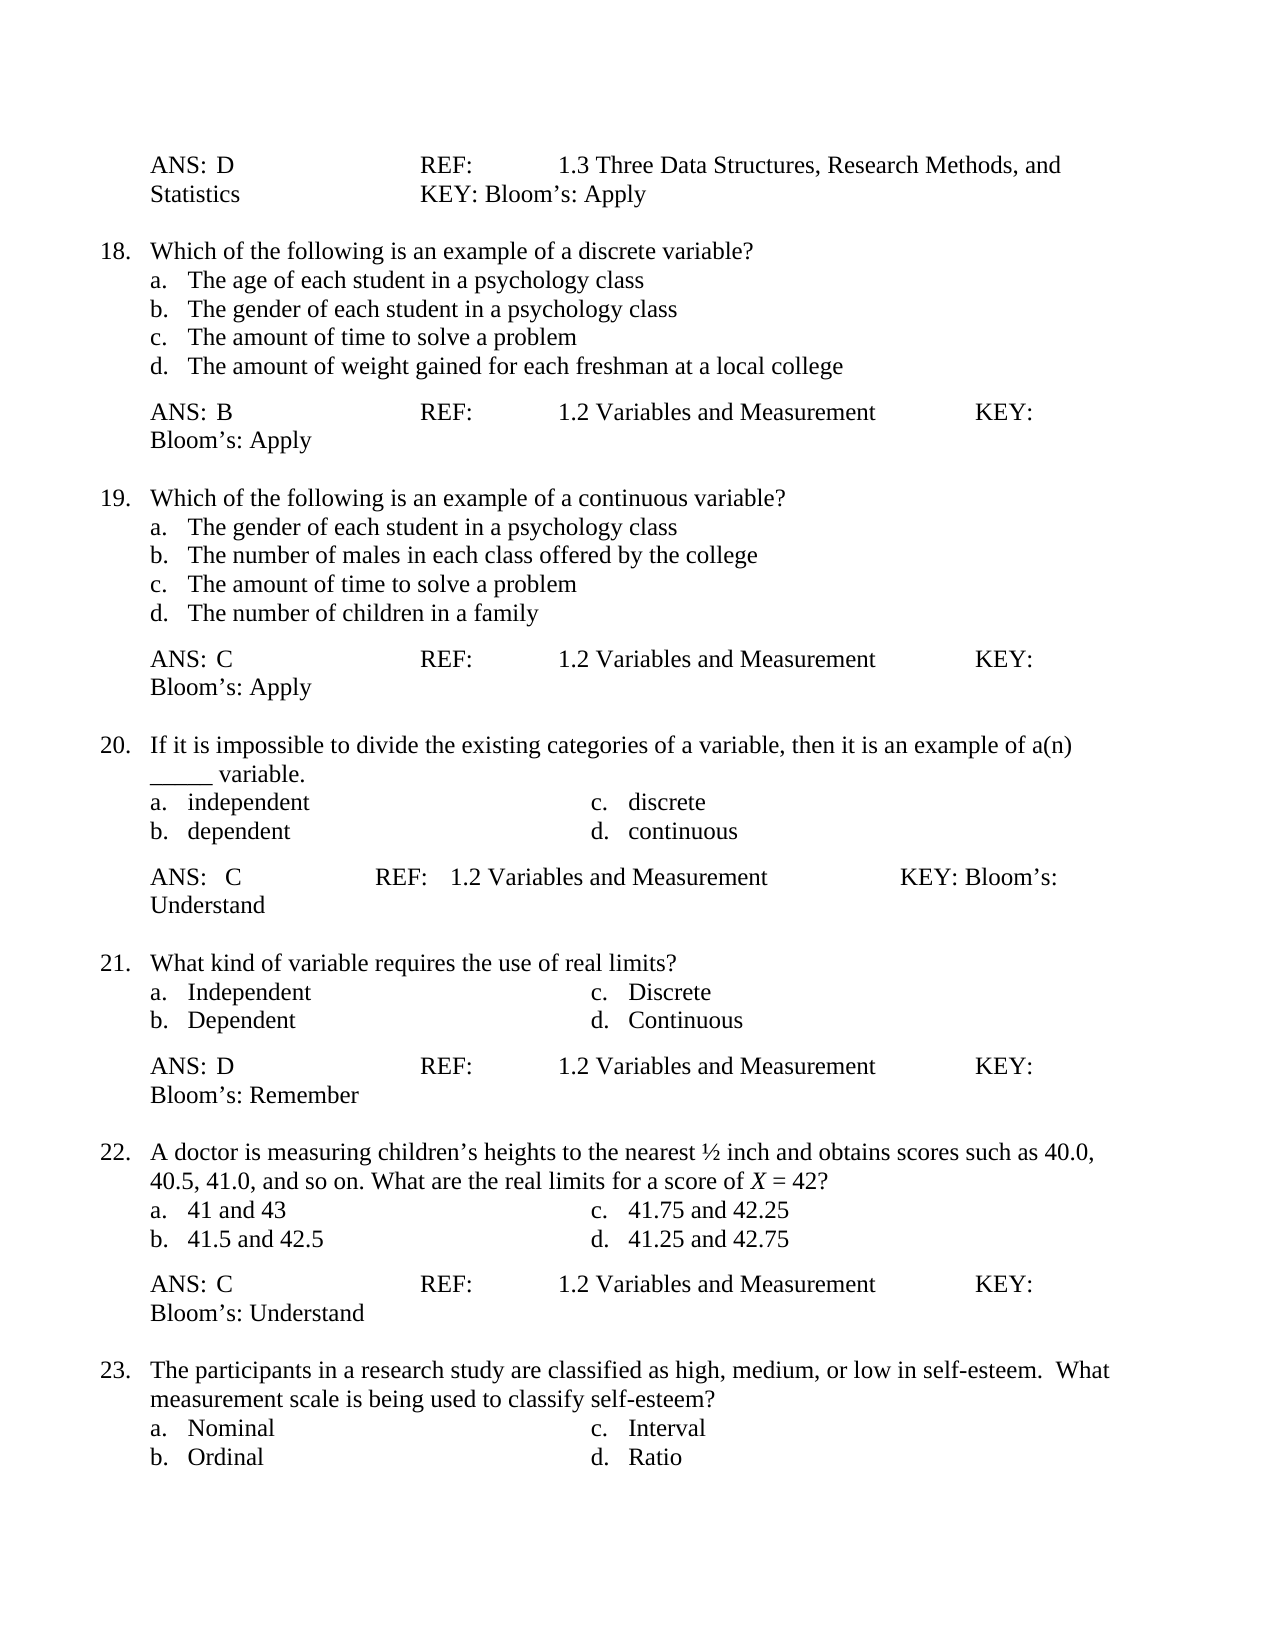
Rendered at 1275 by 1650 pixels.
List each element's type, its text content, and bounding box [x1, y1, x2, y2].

table_header a. [145, 1413, 183, 1442]
text ANS: C REF: 1.2 Variables and Measurement KEY: Bloom’s: Understand [150, 1269, 1125, 1327]
table_header discrete [624, 788, 1027, 816]
table_cell b. [145, 816, 183, 845]
text 20. If it is impossible to divide the existing categories of a variable, then it is an example of a(n) _____ variable. [84, 730, 1125, 787]
table_cell The number of children in a family [183, 598, 1027, 627]
table_cell The amount of weight gained for each freshman at a local college [183, 351, 1027, 380]
table_header a. [145, 788, 183, 816]
text ANS: B REF: 1.2 Variables and Measurement KEY: Bloom’s: Apply [150, 397, 1125, 454]
table_header Nominal [183, 1413, 586, 1442]
text ANS: C REF: 1.2 Variables and Measurement KEY: Bloom’s: Understand [150, 862, 1125, 919]
table_cell 41.5 and 42.5 [183, 1224, 586, 1252]
table_cell Dependent [183, 1006, 586, 1034]
table_cell Continuous [624, 1006, 1027, 1034]
table_header Interval [624, 1413, 1027, 1442]
table_header Discrete [624, 977, 1027, 1006]
text ANS: C REF: 1.2 Variables and Measurement KEY: Bloom’s: Apply [150, 644, 1125, 701]
table_cell d. [586, 1006, 623, 1034]
table_cell The amount of time to solve a problem [183, 323, 1027, 351]
text 21. What kind of variable requires the use of real limits? [84, 948, 1125, 977]
table_header Independent [183, 977, 586, 1006]
table_cell Ordinal [183, 1442, 586, 1471]
table_cell Ratio [624, 1442, 1027, 1471]
table_cell b. [145, 1442, 183, 1471]
table_cell The gender of each student in a psychology class [183, 294, 1027, 322]
table_cell d. [145, 598, 183, 627]
table_header a. [145, 1195, 183, 1224]
table_header c. [586, 1195, 623, 1224]
table_cell b. [145, 1006, 183, 1034]
table_header independent [183, 788, 586, 816]
table_header a. [145, 265, 183, 294]
table_cell b. [145, 541, 183, 569]
table_cell continuous [624, 816, 1027, 845]
table_cell c. [145, 569, 183, 598]
table_header 41 and 43 [183, 1195, 586, 1224]
table_header The gender of each student in a psychology class [183, 512, 1027, 541]
table_header c. [586, 1413, 623, 1442]
text ANS: D REF: 1.2 Variables and Measurement KEY: Bloom’s: Remember [150, 1051, 1125, 1109]
text 19. Which of the following is an example of a continuous variable? [84, 483, 1125, 512]
table_header a. [145, 977, 183, 1006]
table_header c. [586, 977, 623, 1006]
table_cell d. [586, 816, 623, 845]
table_cell d. [145, 351, 183, 380]
table_cell d. [586, 1442, 623, 1471]
table_cell d. [586, 1224, 623, 1252]
table_cell c. [145, 323, 183, 351]
table_cell b. [145, 1224, 183, 1252]
text 23. The participants in a research study are classified as high, medium, or low in self-esteem. What measurement scale is being used to classify self-esteem? [84, 1356, 1125, 1413]
text 18. Which of the following is an example of a discrete variable? [84, 236, 1125, 265]
table_header a. [145, 512, 183, 541]
text 22. A doctor is measuring children’s heights to the nearest ½ inch and obtains scores such as 40.0, 40.5, 41.0, and so on. What are the real limits for a score of X = 42? [84, 1137, 1125, 1195]
table_header 41.75 and 42.25 [624, 1195, 1027, 1224]
table_cell The number of males in each class offered by the college [183, 541, 1027, 569]
text ANS: D REF: 1.3 Three Data Structures, Research Methods, and Statistics KEY: Bloom’s: Apply [150, 150, 1125, 207]
table_cell dependent [183, 816, 586, 845]
table_cell The amount of time to solve a problem [183, 569, 1027, 598]
table_cell 41.25 and 42.75 [624, 1224, 1027, 1252]
table_cell b. [145, 294, 183, 322]
table_header c. [586, 788, 623, 816]
table_header The age of each student in a psychology class [183, 265, 1027, 294]
